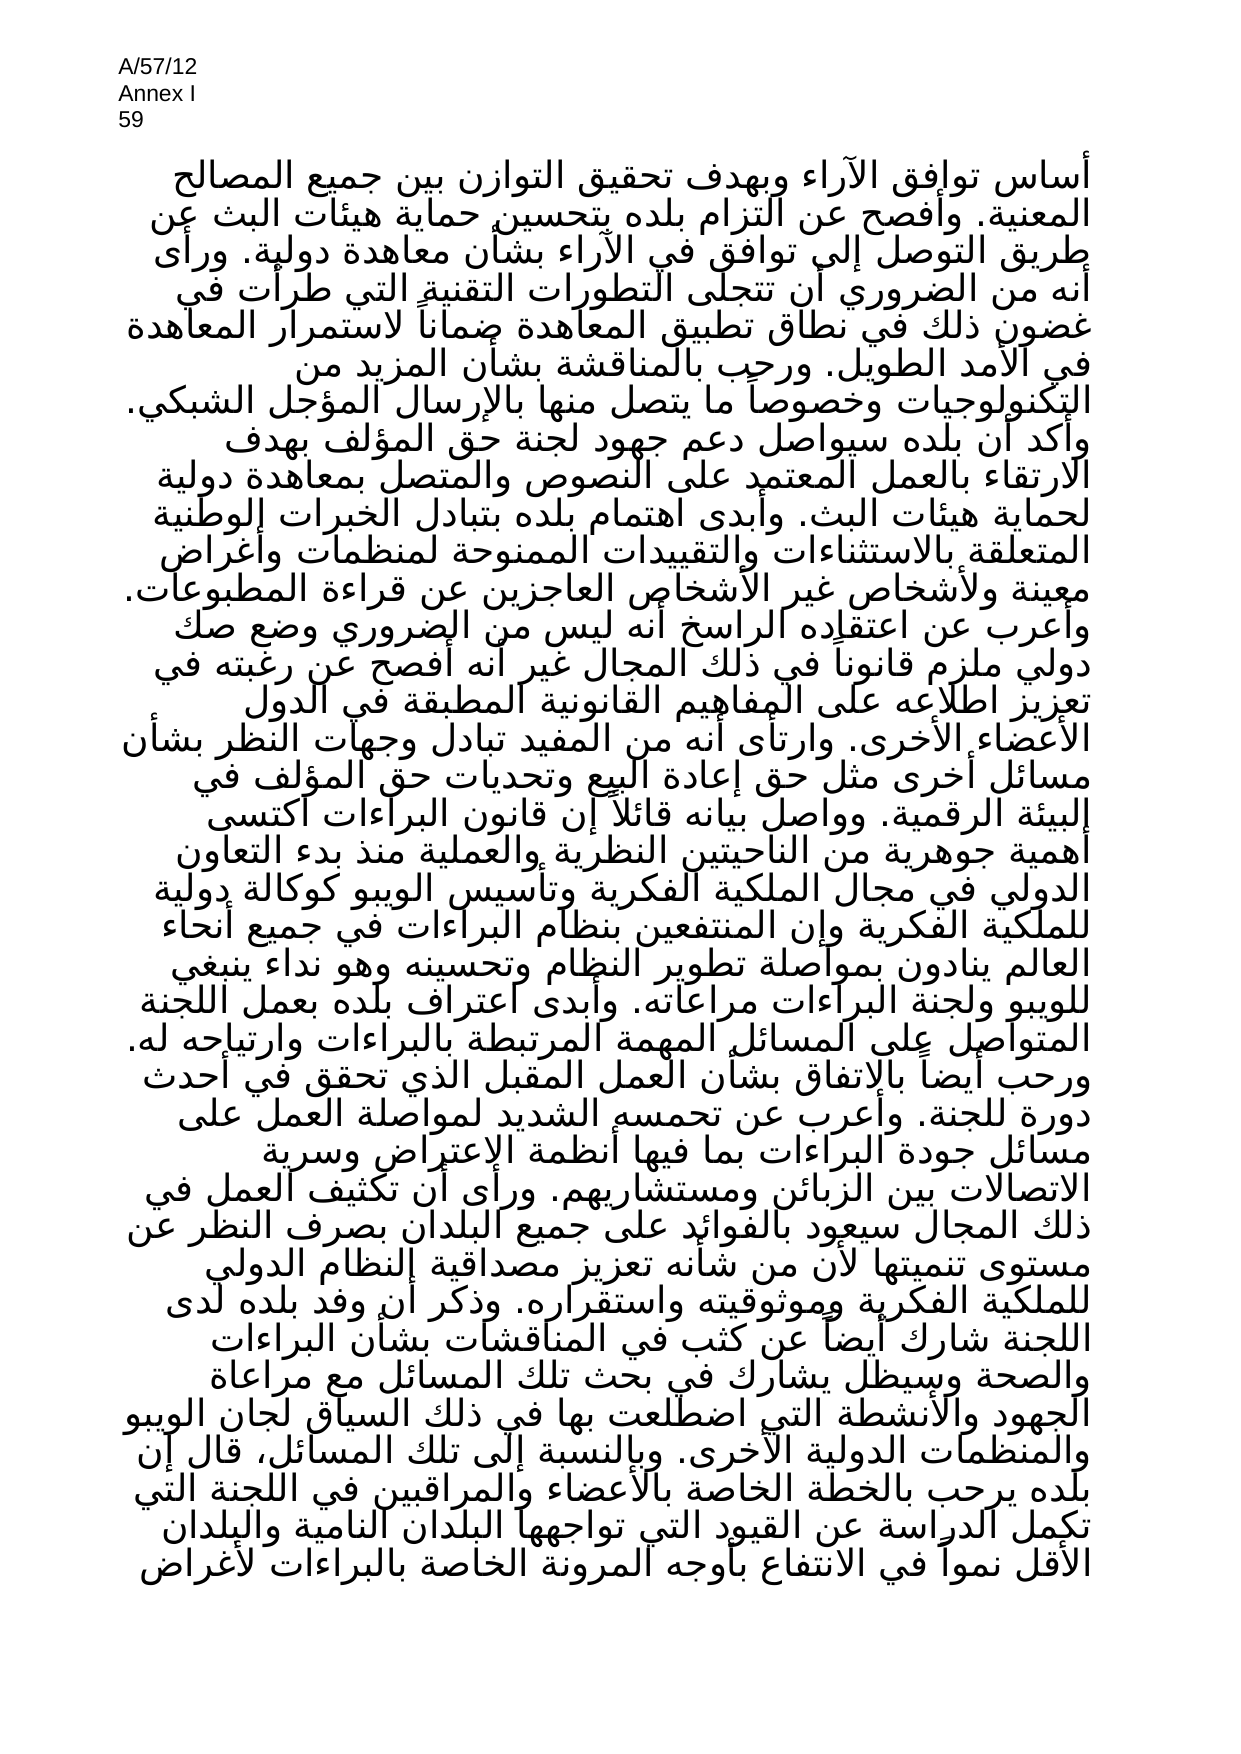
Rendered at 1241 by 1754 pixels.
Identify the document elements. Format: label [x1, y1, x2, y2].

text [118, 158, 1092, 1583]
